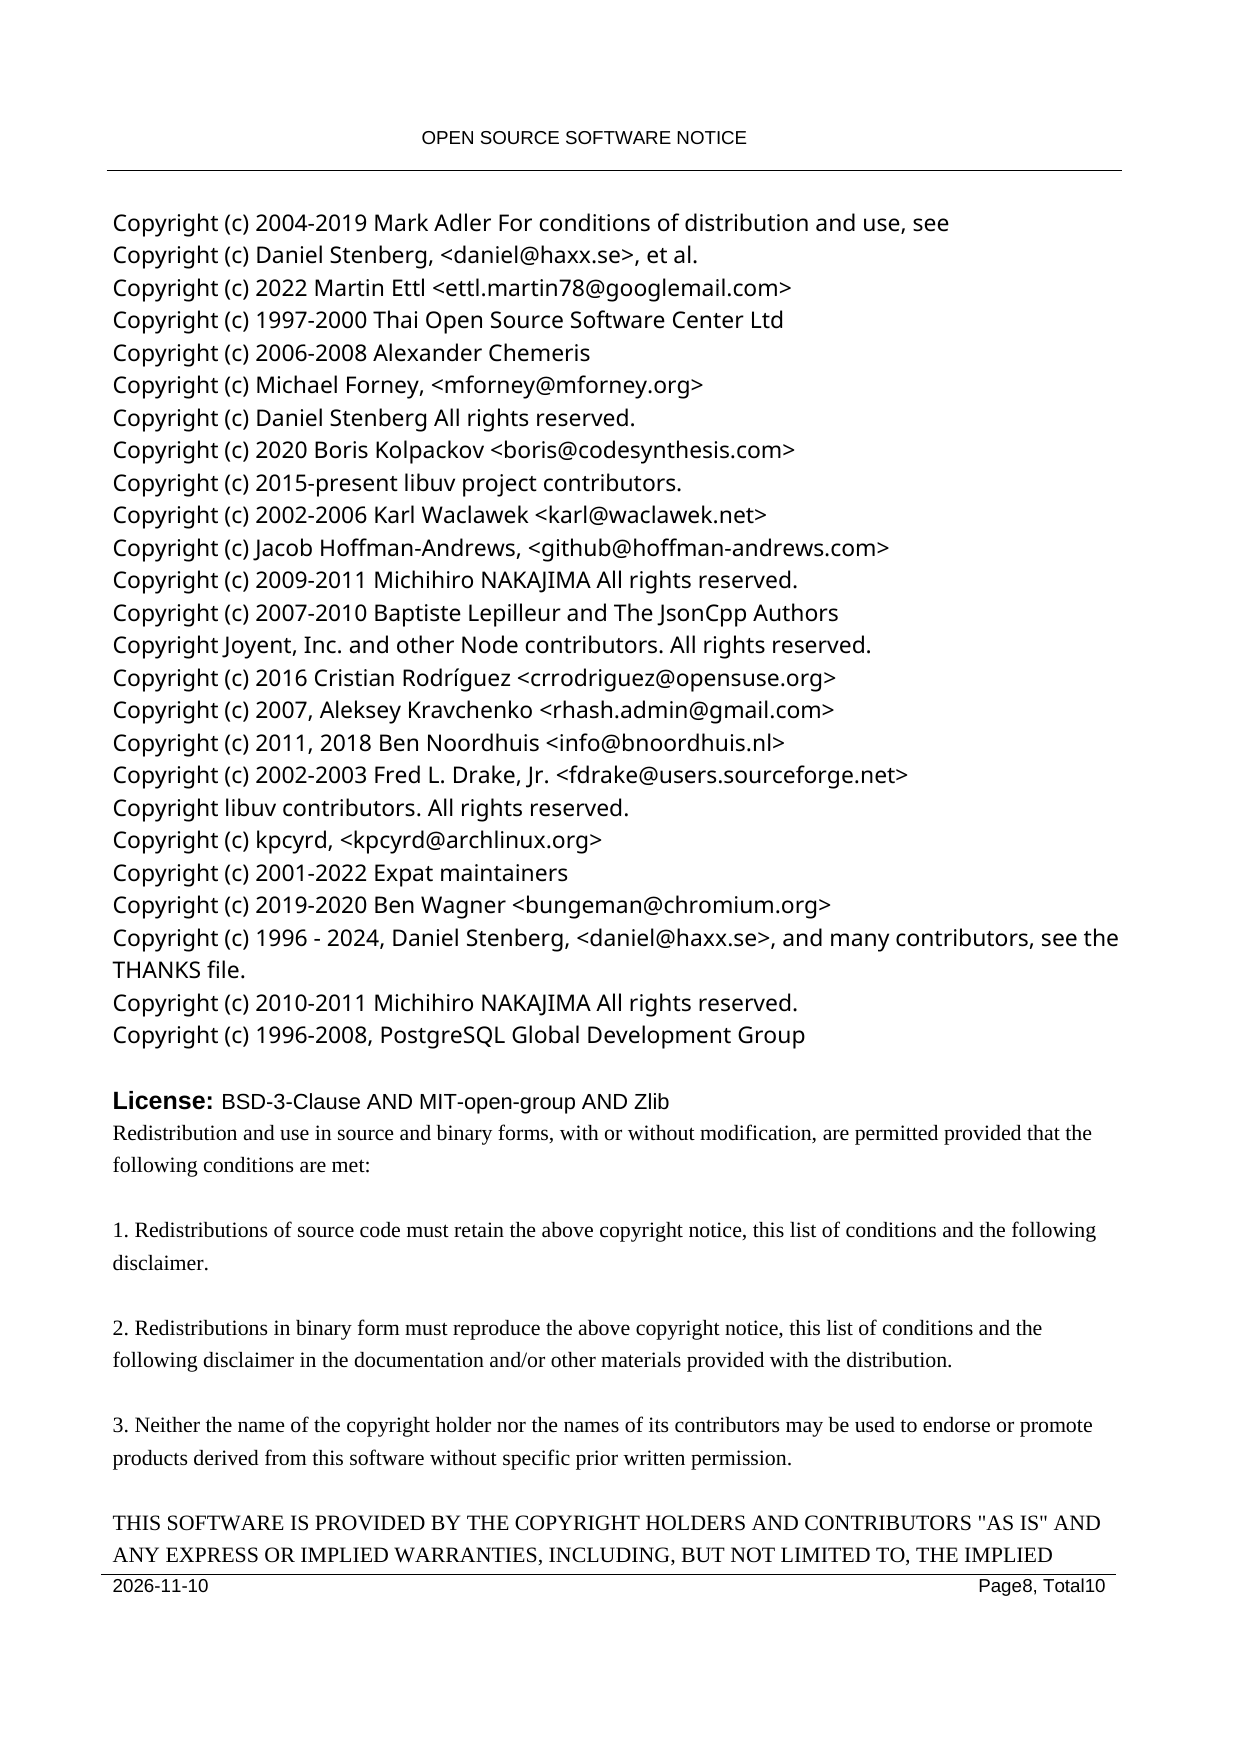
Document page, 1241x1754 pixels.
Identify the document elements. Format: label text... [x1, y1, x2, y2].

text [112, 206, 1128, 1084]
text License: BSD-3-Clause AND MIT-open-group AND Zlib [112, 1084, 1128, 1116]
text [112, 1116, 1128, 1571]
